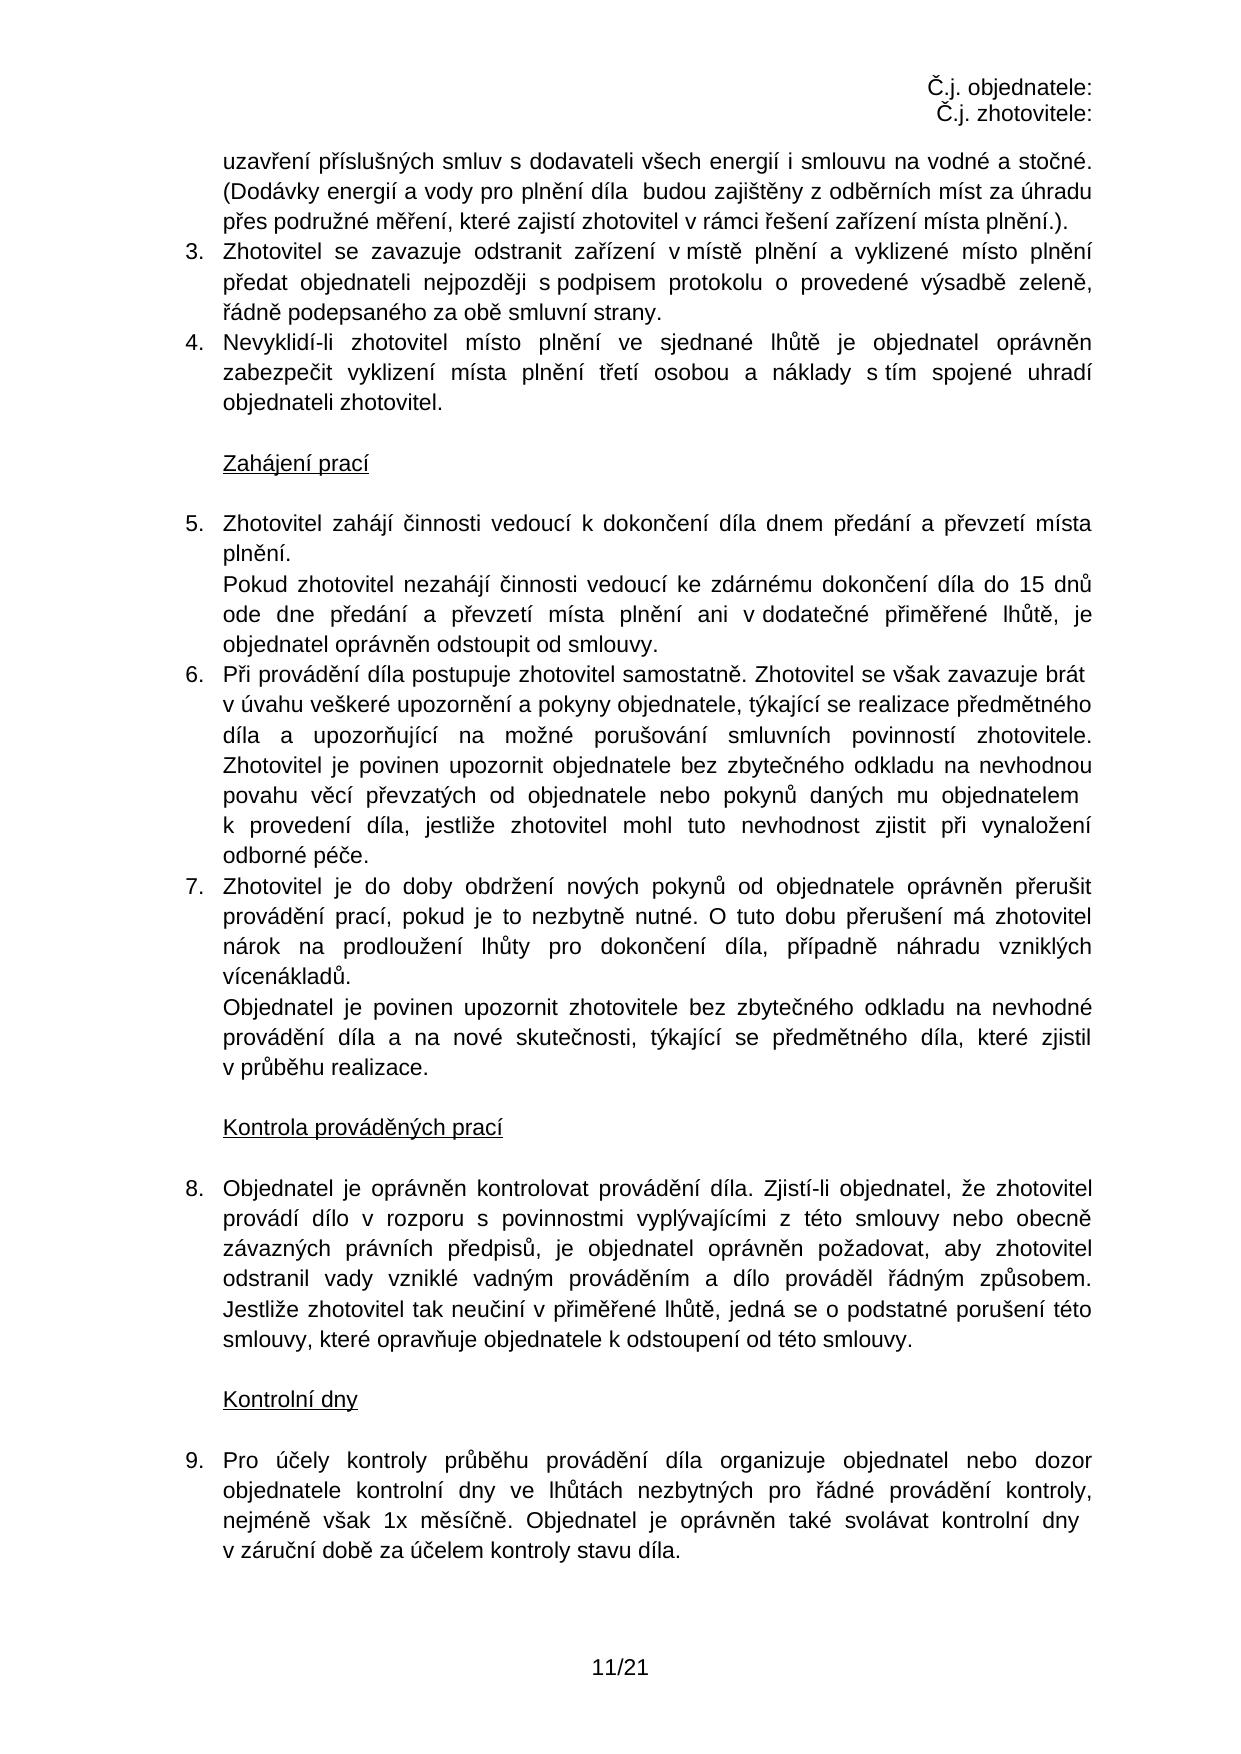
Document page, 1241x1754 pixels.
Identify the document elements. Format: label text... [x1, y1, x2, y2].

list Objednatel je oprávněn kontrolovat provádění díla. Zjistí-li objednatel, že zhotovitel provádí dílo v rozporu s povinnostmi vyplývajícími z této smlouvy nebo obecně závazných právních předpisů, je objednatel oprávněn požadovat, aby zhotovitel odstranil vady vzniklé vadným prováděním a dílo prováděl řádným způsobem. Jestliže zhotovitel tak neučiní v přiměřené lhůtě, jedná se o podstatné porušení této smlouvy, které opravňuje objednatele k odstoupení od této smlouvy. [185, 1175, 1093, 1352]
list Zhotovitel je do doby obdržení nových pokynů od objednatele oprávněn přerušit provádění prací, pokud je to nezbytně nutné. O tuto dobu přerušení má zhotovitel nárok na prodloužení lhůty pro dokončení díla, případně náhradu vzniklých vícenákladů. Objednatel je povinen upozornit zhotovitele bez zbytečného odkladu na nevhodné provádění díla a na nové skutečnosti, týkající se předmětného díla, které zjistil v průběhu realizace. [185, 873, 1093, 1080]
list Zhotovitel se zavazuje odstranit zařízení v místě plnění a vyklizené místo plnění předat objednateli nejpozději s podpisem protokolu o provedené výsadbě zeleně, řádně podepsaného za obě smluvní strany. [185, 238, 1093, 325]
list Při provádění díla postupuje zhotovitel samostatně. Zhotovitel se však zavazuje brát v úvahu veškeré upozornění a pokyny objednatele, týkající se realizace předmětného díla a upozorňující na možné porušování smluvních povinností zhotovitele. Zhotovitel je povinen upozornit objednatele bez zbytečného odkladu na nevhodnou povahu věcí převzatých od objednatele nebo pokynů daných mu objednatelem k provedení díla, jestliže zhotovitel mohl tuto nevhodnost zjistit při vynaložení odborné péče. [185, 661, 1093, 869]
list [185, 148, 1093, 234]
list Kontrolní dny [223, 1386, 1093, 1412]
list Zhotovitel zahájí činnosti vedoucí k dokončení díla dnem předání a převzetí místa plnění. Pokud zhotovitel nezahájí činnosti vedoucí ke zdárnému dokončení díla do 15 dnů ode dne předání a převzetí místa plnění ani v dodatečné přiměřené lhůtě, je objednatel oprávněn odstoupit od smlouvy. [185, 510, 1093, 657]
list Kontrola prováděných prací [223, 1084, 1093, 1141]
list Pro účely kontroly průběhu provádění díla organizuje objednatel nebo dozor objednatele kontrolní dny ve lhůtách nezbytných pro řádné provádění kontroly, nejméně však 1x měsíčně. Objednatel je oprávněn také svolávat kontrolní dny v záruční době za účelem kontroly stavu díla. [185, 1447, 1093, 1563]
list Nevyklidí-li zhotovitel místo plnění ve sjednané lhůtě je objednatel oprávněn zabezpečit vyklizení místa plnění třetí osobou a náklady s tím spojené uhradí objednateli zhotovitel. [185, 329, 1093, 416]
list Zahájení prací [223, 450, 1093, 476]
